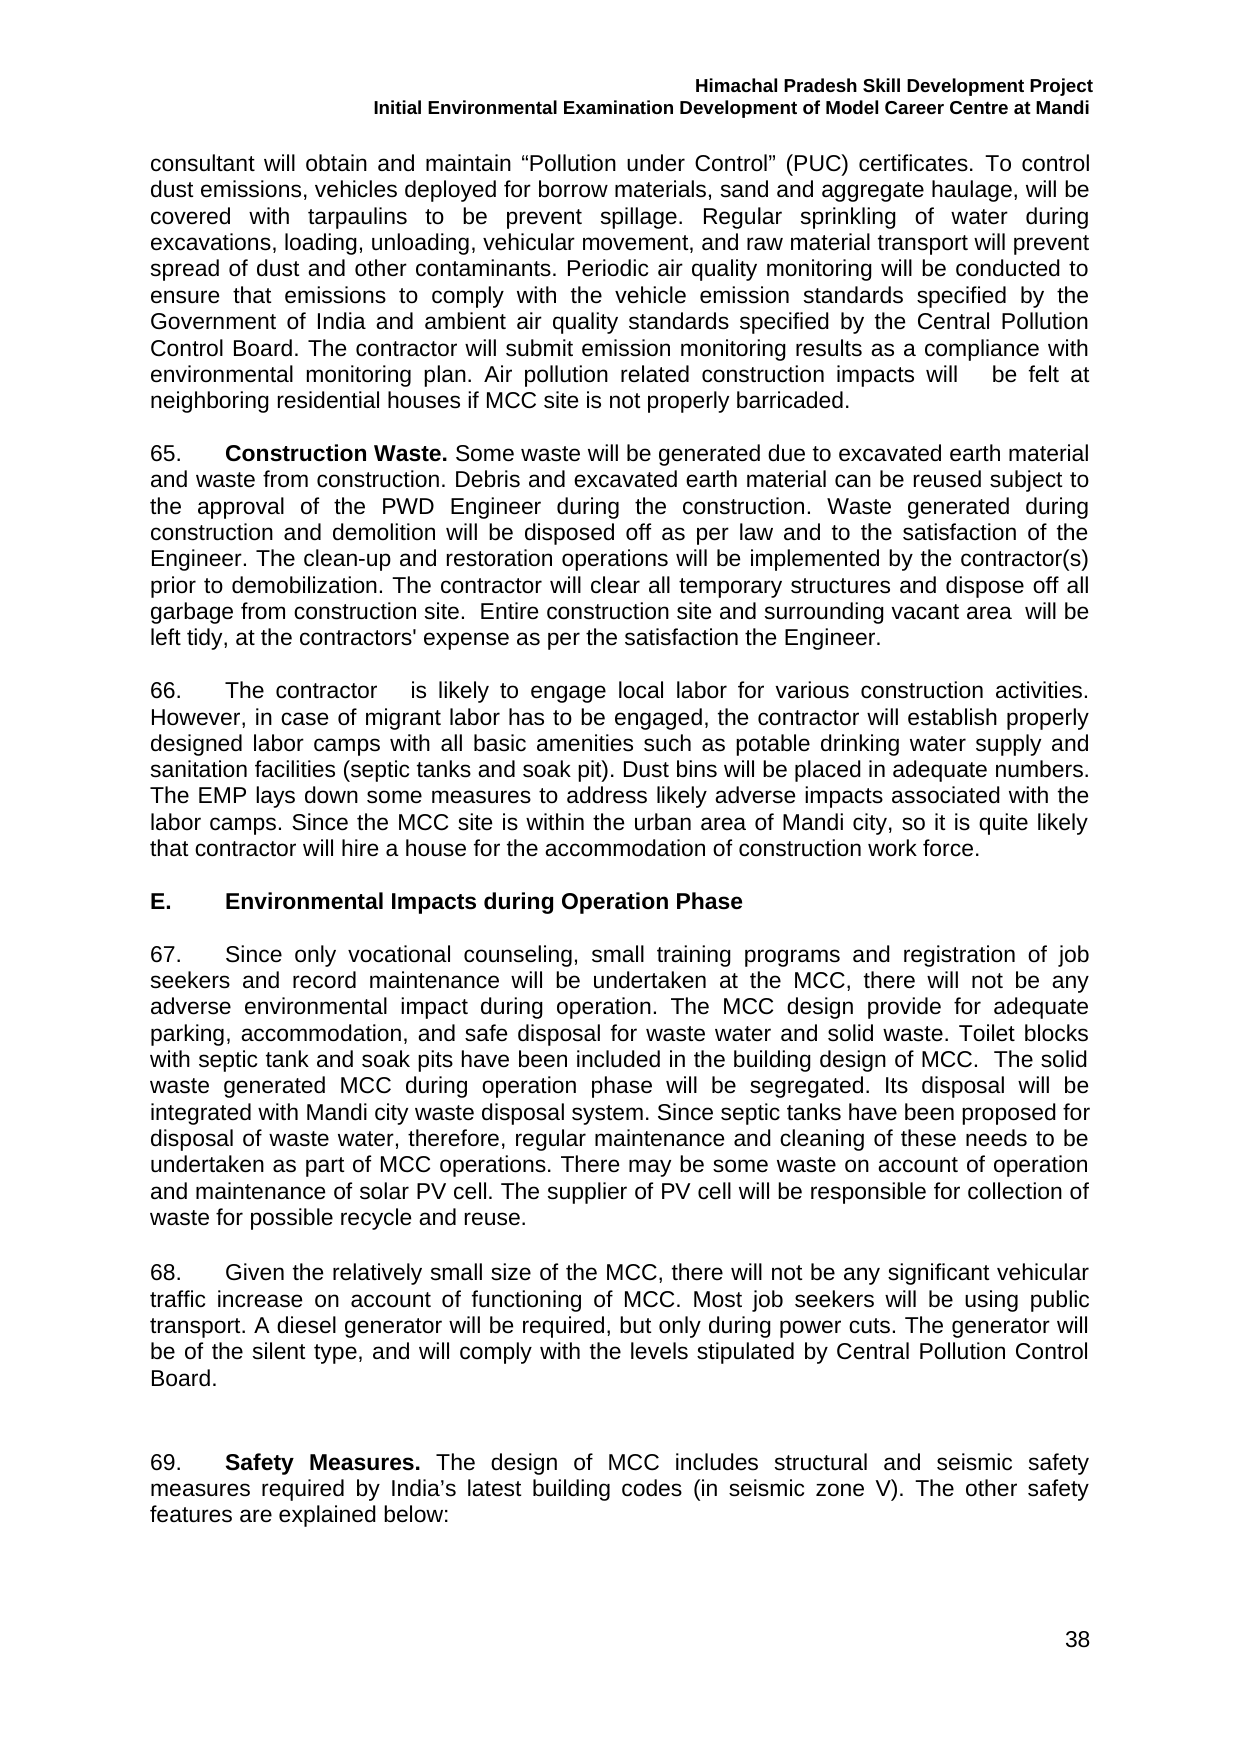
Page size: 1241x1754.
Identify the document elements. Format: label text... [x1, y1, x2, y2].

list Construction Waste. Some waste will be generated due to excavated earth material and waste from construction. Debris and excavated earth material can be reused subject to the approval of the PWD Engineer during the construction. Waste generated during construction and demolition will be disposed off as per law and to the satisfaction of the Engineer. The clean-up and restoration operations will be implemented by the contractor(s) prior to demobilization. The contractor will clear all temporary structures and dispose off all garbage from construction site. Entire construction site and surrounding vacant area will be left tidy, at the contractors' expense as per the satisfaction the Engineer. [150, 440, 1090, 651]
list Given the relatively small size of the MCC, there will not be any significant vehicular traffic increase on account of functioning of MCC. Most job seekers will be using public transport. A diesel generator will be required, but only during power cuts. The generator will be of the silent type, and will comply with the levels stipulated by Central Pollution Control Board. [150, 1259, 1090, 1391]
list Since only vocational counseling, small training programs and registration of job seekers and record maintenance will be undertaken at the MCC, there will not be any adverse environmental impact during operation. The MCC design provide for adequate parking, accommodation, and safe disposal for waste water and solid waste. Toilet blocks with septic tank and soak pits have been included in the building design of MCC. The solid waste generated MCC during operation phase will be segregated. Its disposal will be integrated with Mandi city waste disposal system. Since septic tanks have been proposed for disposal of waste water, therefore, regular maintenance and cleaning of these needs to be undertaken as part of MCC operations. There may be some waste on account of operation and maintenance of solar PV cell. The supplier of PV cell will be responsible for collection of waste for possible recycle and reuse. [150, 941, 1090, 1231]
list Safety Measures. The design of MCC includes structural and seismic safety measures required by India’s latest building codes (in seismic zone V). The other safety features are explained below: [150, 1448, 1090, 1528]
subtitle Environmental Impacts during Operation Phase [150, 888, 1090, 914]
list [150, 150, 1090, 413]
list The contractor is likely to engage local labor for various construction activities. However, in case of migrant labor has to be engaged, the contractor will establish properly designed labor camps with all basic amenities such as potable drinking water supply and sanitation facilities (septic tanks and soak pit). Dust bins will be placed in adequate numbers. The EMP lays down some measures to address likely adverse impacts associated with the labor camps. Since the MCC site is within the urban area of Mandi city, so it is quite likely that contractor will hire a house for the accommodation of construction work force. [150, 677, 1090, 862]
